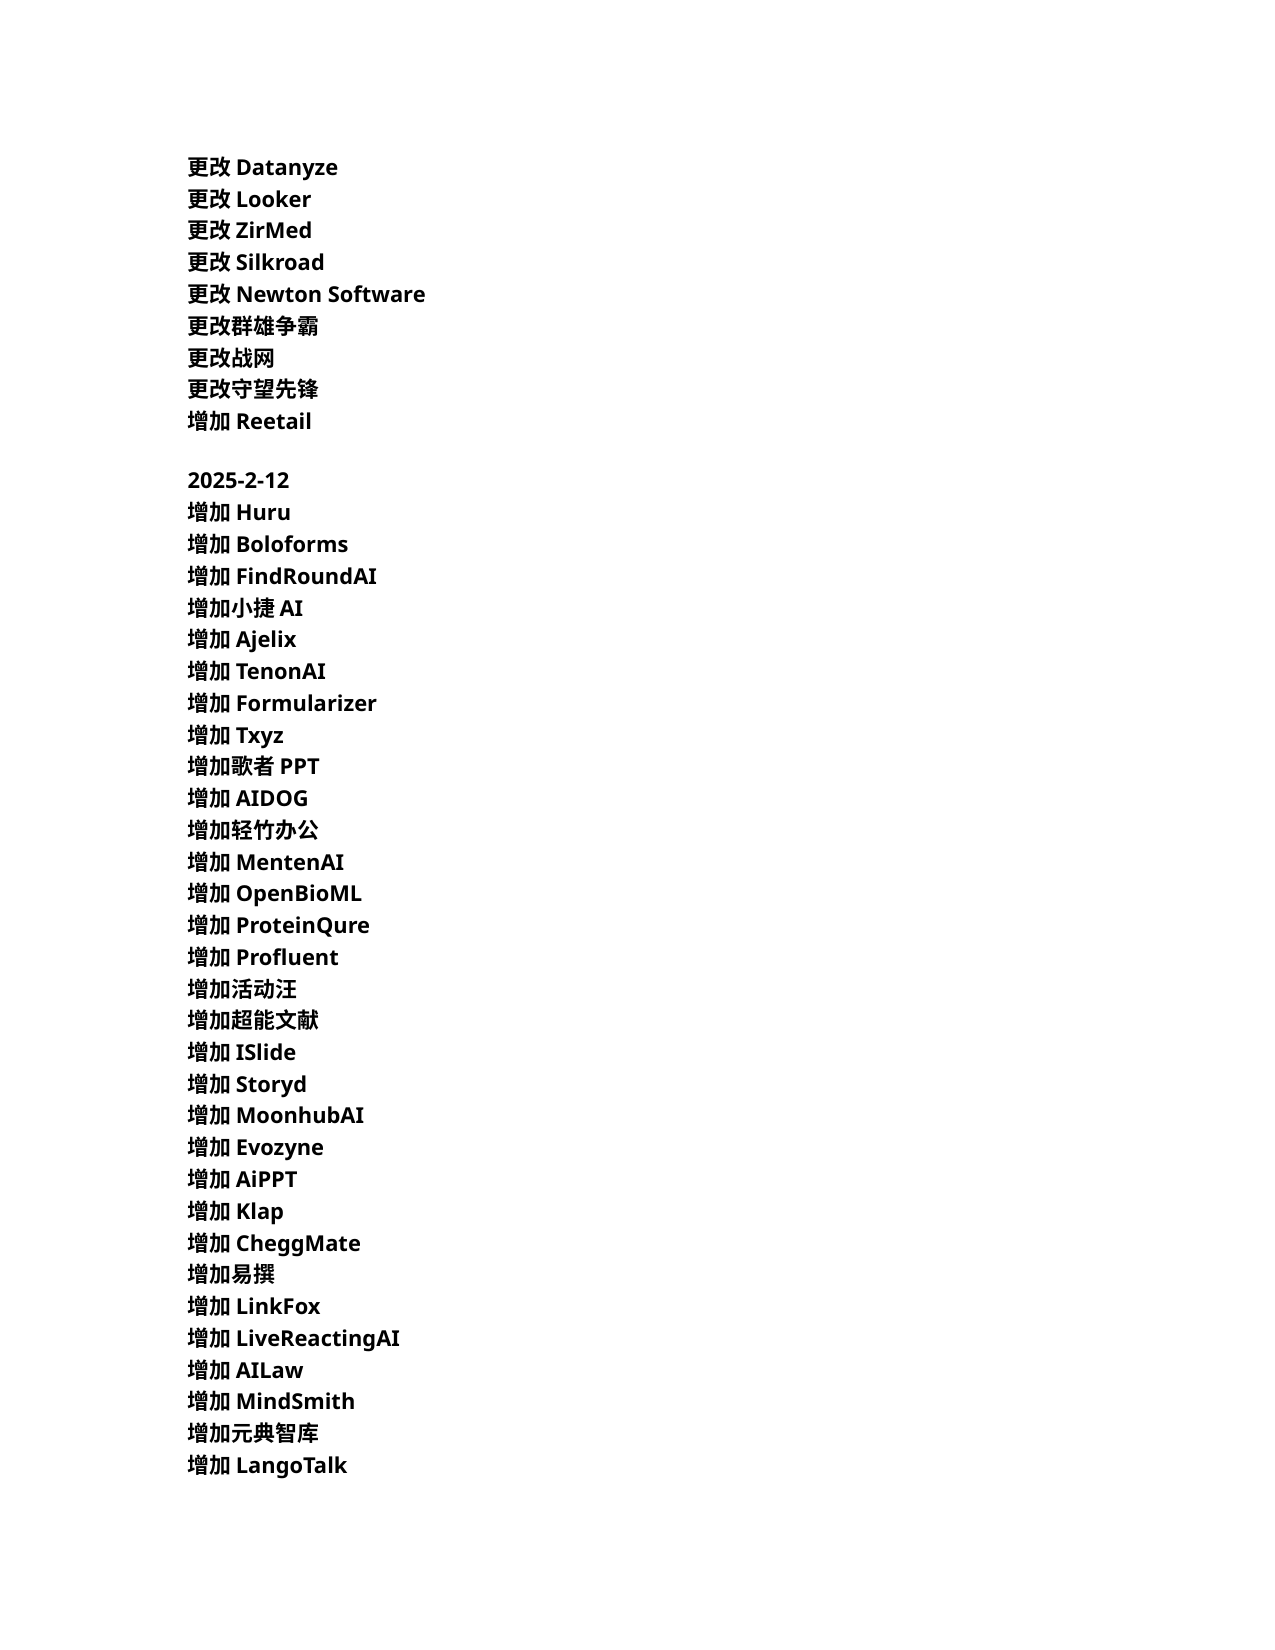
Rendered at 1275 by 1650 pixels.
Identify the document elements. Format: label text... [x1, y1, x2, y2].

text 更改战网 [187, 341, 1087, 372]
text 增加Formularizer [187, 686, 1087, 718]
text 增加AiPPT [187, 1162, 1087, 1194]
text 增加OpenBioML [187, 876, 1087, 908]
text 增加Evozyne [187, 1130, 1087, 1162]
text 增加Huru [187, 495, 1087, 527]
text 增加ProteinQure [187, 908, 1087, 940]
text 增加CheggMate [187, 1226, 1087, 1257]
text 增加LinkFox [187, 1289, 1087, 1321]
text 更改群雄争霸 [187, 309, 1087, 341]
text 增加Ajelix [187, 622, 1087, 654]
text 更改守望先锋 [187, 372, 1087, 404]
text 增加歌者PPT [187, 749, 1087, 781]
text 增加Profluent [187, 940, 1087, 972]
text 更改ZirMed [187, 213, 1087, 245]
text 更改Silkroad [187, 245, 1087, 277]
text 增加Reetail [187, 404, 1087, 436]
text 增加轻竹办公 [187, 813, 1087, 844]
text 增加小捷AI [187, 591, 1087, 622]
text 增加ISlide [187, 1035, 1087, 1067]
text 增加LangoTalk [187, 1448, 1087, 1479]
text 增加易撰 [187, 1257, 1087, 1289]
text 增加Boloforms [187, 527, 1087, 559]
text 增加超能文献 [187, 1003, 1087, 1035]
text 增加MindSmith [187, 1384, 1087, 1416]
text 增加AIDOG [187, 781, 1087, 813]
text 增加元典智库 [187, 1416, 1087, 1448]
text 增加FindRoundAI [187, 559, 1087, 591]
text 增加TenonAI [187, 654, 1087, 686]
text 增加活动汪 [187, 972, 1087, 1003]
text 增加Txyz [187, 718, 1087, 749]
text 更改Looker [187, 182, 1087, 213]
text 2025-2-12 [187, 465, 1087, 495]
text 增加LiveReactingAI [187, 1321, 1087, 1353]
text 增加MoonhubAI [187, 1098, 1087, 1130]
text 增加MentenAI [187, 844, 1087, 876]
text 增加AILaw [187, 1353, 1087, 1384]
text 更改Datanyze [187, 150, 1087, 182]
text 增加Storyd [187, 1067, 1087, 1098]
text 增加Klap [187, 1194, 1087, 1226]
text 更改Newton Software [187, 277, 1087, 309]
